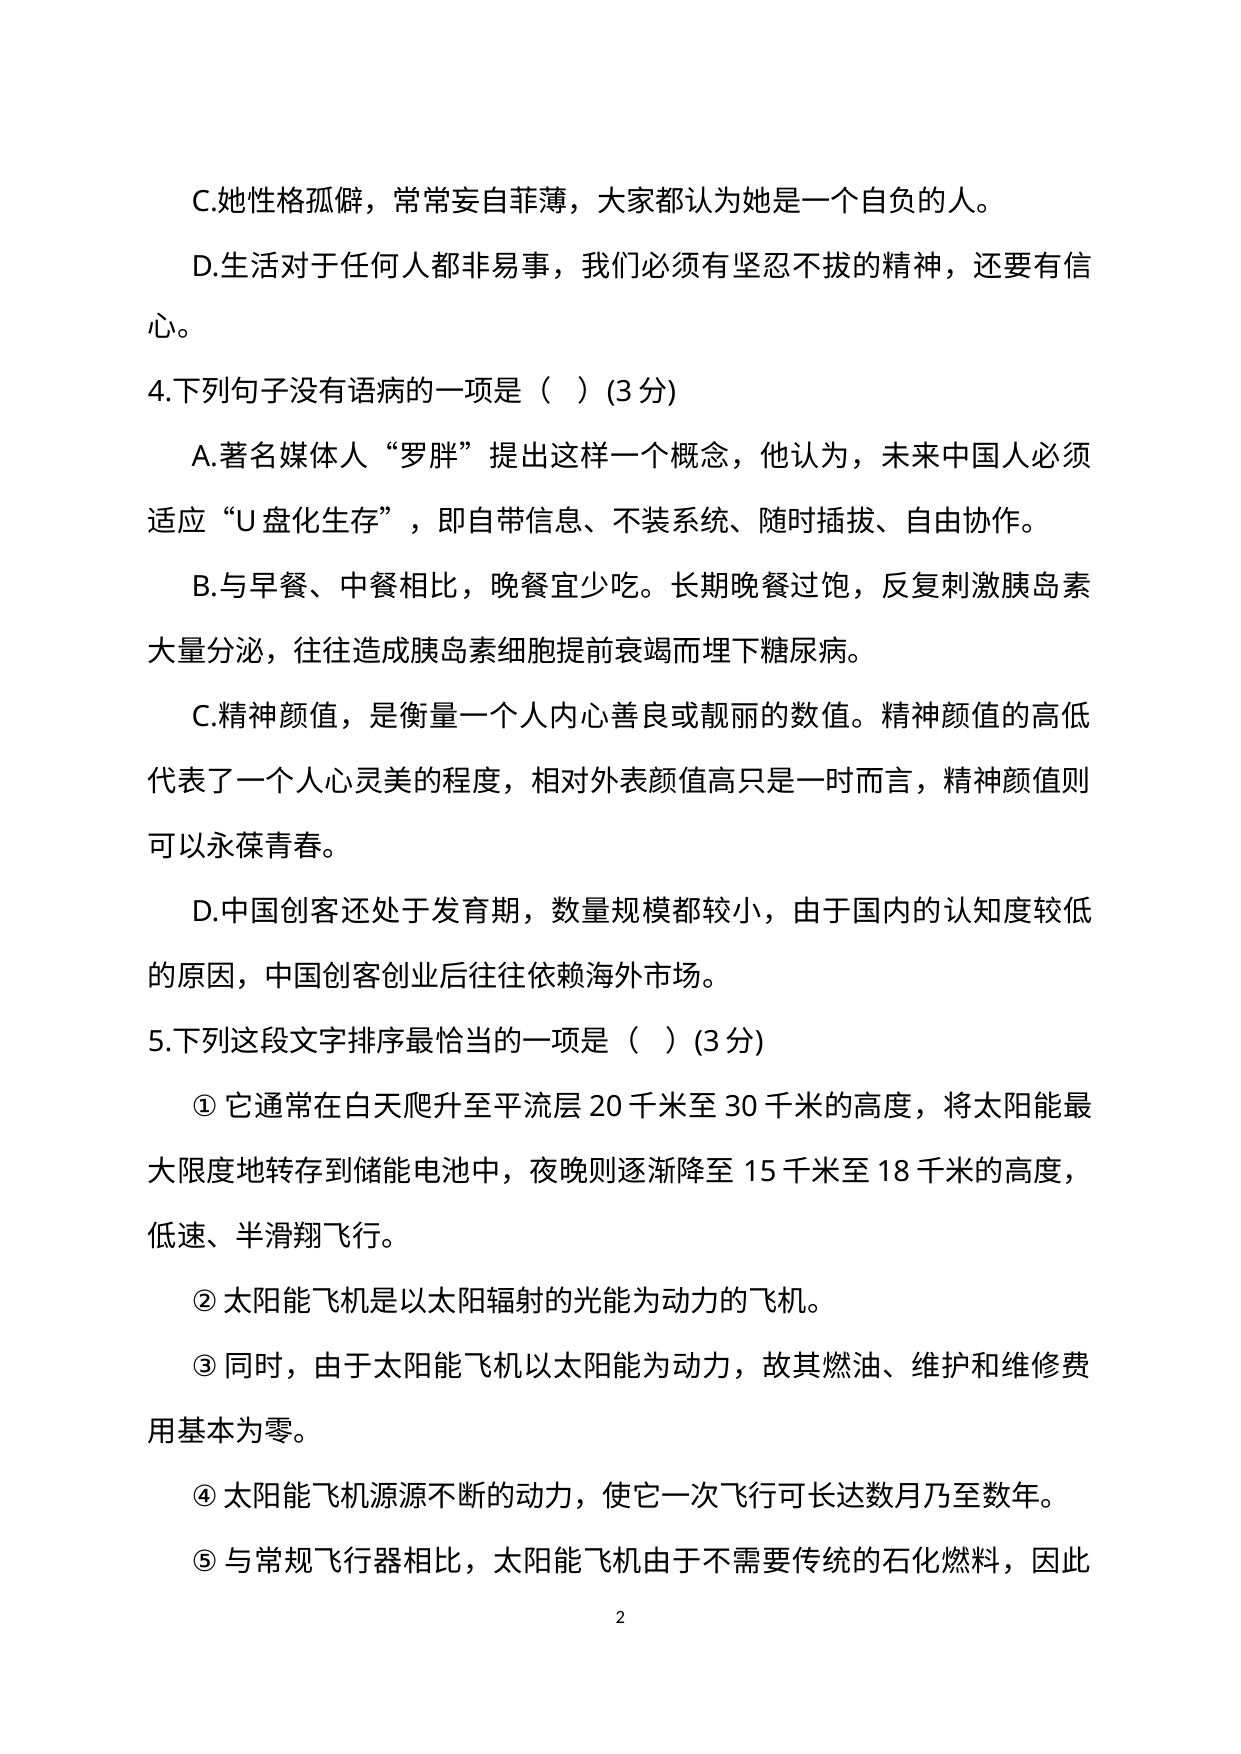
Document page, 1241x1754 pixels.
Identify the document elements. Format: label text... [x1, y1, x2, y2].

text C.她性格孤僻，常常妄自菲薄，大家都认为她是一个自负的人。 [148, 161, 1092, 226]
text B.与早餐、中餐相比，晚餐宜少吃。长期晚餐过饱，反复刺激胰岛素大量分泌，往往造成胰岛素细胞提前衰竭而埋下糖尿病。 [148, 551, 1092, 681]
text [148, 1526, 1092, 1591]
text 4.下列句子没有语病的一项是（ ）(3分) [148, 356, 1092, 421]
text ②太阳能飞机是以太阳辐射的光能为动力的飞机。 [148, 1266, 1092, 1331]
text D.生活对于任何人都非易事，我们必须有坚忍不拔的精神，还要有信心。 [148, 226, 1092, 356]
text ③同时，由于太阳能飞机以太阳能为动力，故其燃油、维护和维修费用基本为零。 [148, 1331, 1092, 1461]
text ①它通常在白天爬升至平流层20千米至30千米的高度，将太阳能最大限度地转存到储能电池中，夜晚则逐渐降至15千米至18千米的高度，低速、半滑翔飞行。 [148, 1071, 1092, 1266]
text 5.下列这段文字排序最恰当的一项是（ ）(3分) [148, 1006, 1092, 1071]
text ④太阳能飞机源源不断的动力，使它一次飞行可长达数月乃至数年。 [148, 1461, 1092, 1526]
text C.精神颜值，是衡量一个人内心善良或靓丽的数值。精神颜值的高低代表了一个人心灵美的程度，相对外表颜值高只是一时而言，精神颜值则可以永葆青春。 [148, 681, 1092, 876]
text A.著名媒体人“罗胖”提出这样一个概念，他认为，未来中国人必须适应“U盘化生存”，即自带信息、不装系统、随时插拔、自由协作。 [148, 421, 1092, 551]
text D.中国创客还处于发育期，数量规模都较小，由于国内的认知度较低的原因，中国创客创业后往往依赖海外市场。 [148, 876, 1092, 1006]
